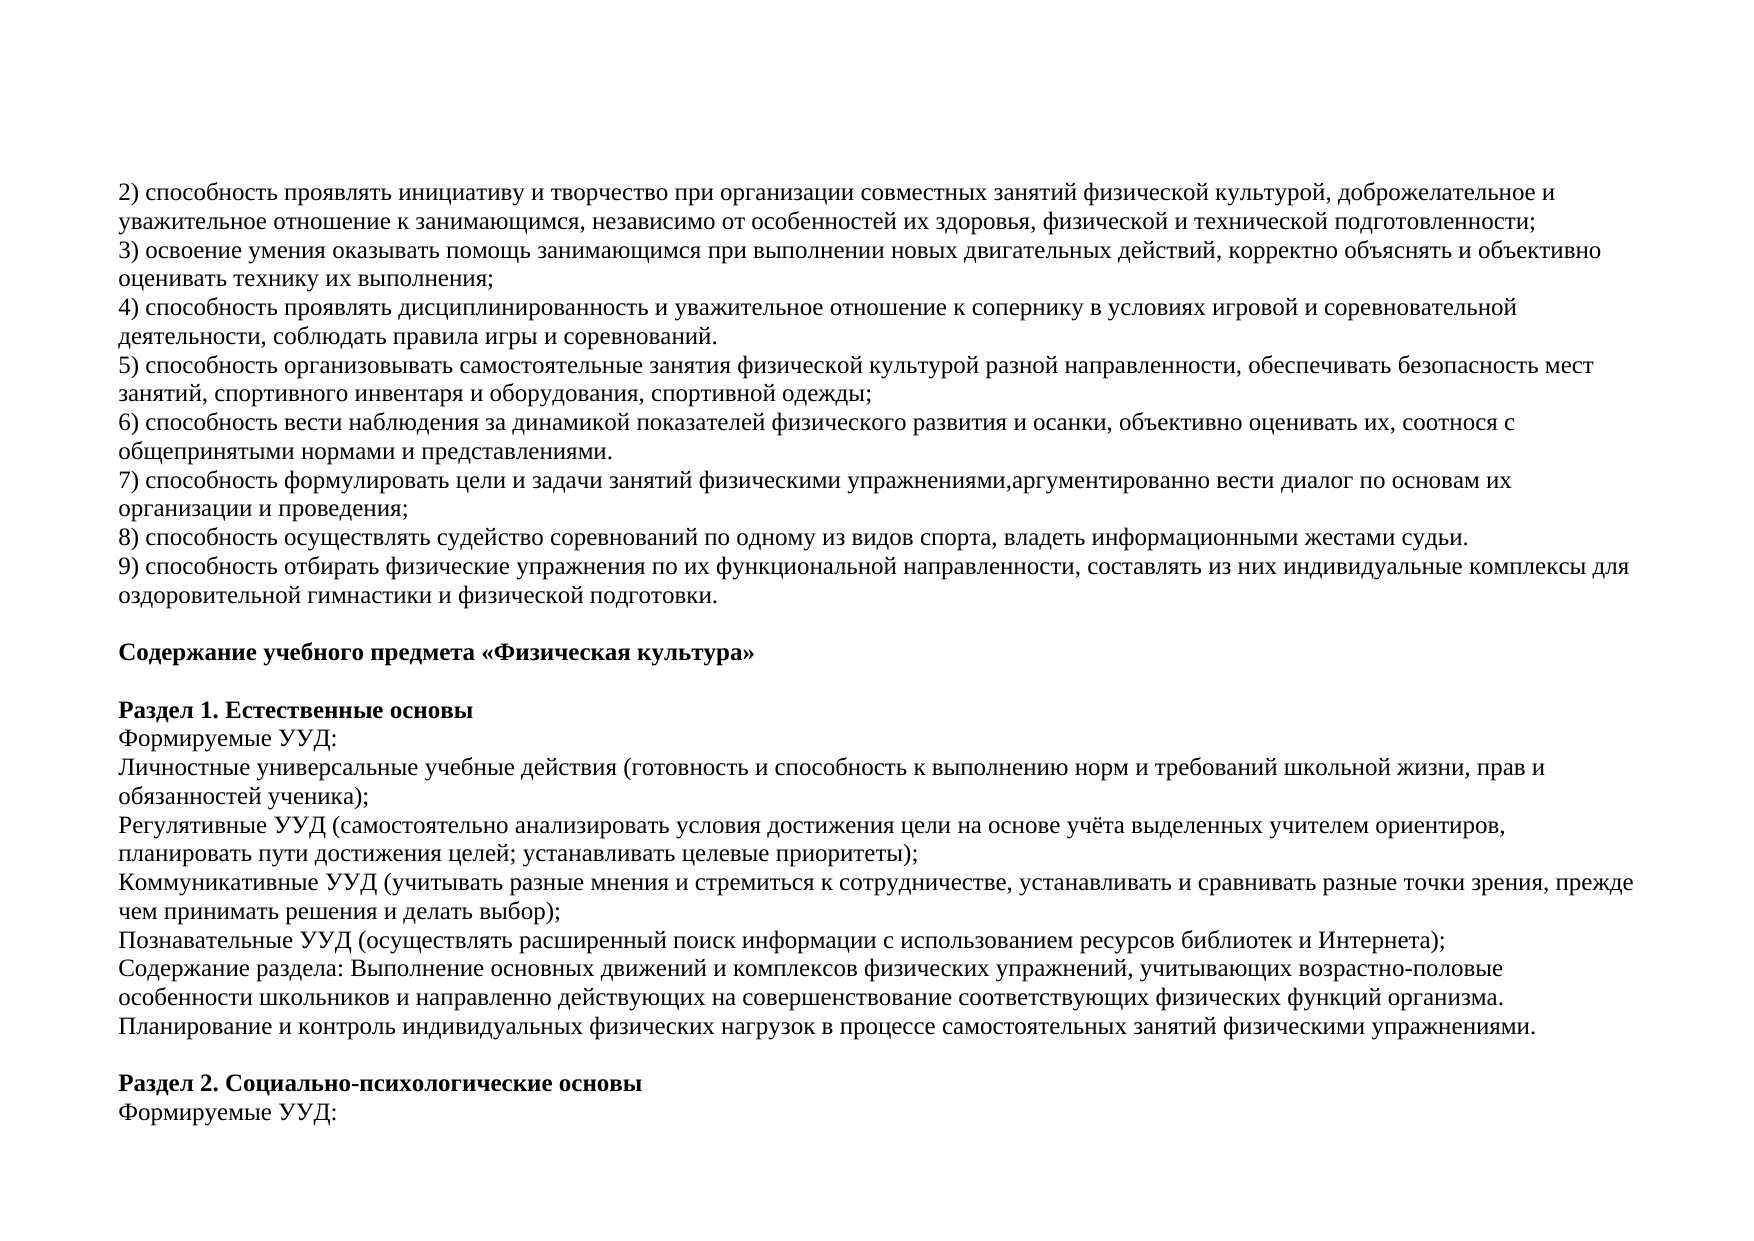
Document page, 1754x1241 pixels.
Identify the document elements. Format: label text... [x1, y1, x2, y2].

text Формируемые УУД: [118, 723, 1636, 752]
text Формируемые УУД: [118, 1097, 1636, 1126]
text Личностные универсальные учебные действия (готовность и способность к выполнению норм и требований школьной жизни, прав и обязанностей ученика); [118, 752, 1636, 810]
text 5) способность организовывать самостоятельные занятия физической культурой разной направленности, обеспечивать безопасность мест занятий, спортивного инвентаря и оборудования, спортивной одежды; [118, 350, 1636, 407]
text Содержание раздела: Выполнение основных движений и комплексов физических упражнений, учитывающих возрастно-половые особенности школьников и направленно действующих на совершенствование соответствующих физических функций организма. [118, 953, 1636, 1011]
text Коммуникативные УУД (учитывать разные мнения и стремиться к сотрудничестве, устанавливать и сравнивать разные точки зрения, прежде чем принимать решения и делать выбор); [118, 867, 1636, 925]
text Раздел 2. Социально-психологические основы [118, 1068, 1636, 1097]
text Планирование и контроль индивидуальных физических нагрузок в процессе самостоятельных занятий физическими упражнениями. [118, 1011, 1636, 1040]
text 7) способность формулировать цели и задачи занятий физическими упражнениями,аргументированно вести диалог по основам их организации и проведения; [118, 465, 1636, 522]
text 3) освоение умения оказывать помощь занимающимся при выполнении новых двигательных действий, корректно объяснять и объективно оценивать технику их выполнения; [118, 235, 1636, 292]
text Регулятивные УУД (самостоятельно анализировать условия достижения цели на основе учёта выделенных учителем ориентиров, планировать пути достижения целей; устанавливать целевые приоритеты); [118, 810, 1636, 867]
text Раздел 1. Естественные основы [118, 695, 1636, 723]
text 4) способность проявлять дисциплинированность и уважительное отношение к сопернику в условиях игровой и соревновательной деятельности, соблюдать правила игры и соревнований. [118, 292, 1636, 350]
text Познавательные УУД (осуществлять расширенный поиск информации с использованием ресурсов библиотек и Интернета); [118, 925, 1636, 953]
text 8) способность осуществлять судейство соревнований по одному из видов спорта, владеть информационными жестами судьи. [118, 522, 1636, 551]
text 2) способность проявлять инициативу и творчество при организации совместных занятий физической культурой, доброжелательное и уважительное отношение к занимающимся, независимо от особенностей их здоровья, физической и технической подготовленности; [118, 177, 1636, 235]
text 6) способность вести наблюдения за динамикой показателей физического развития и осанки, объективно оценивать их, соотнося с общепринятыми нормами и представлениями. [118, 407, 1636, 465]
text Содержание учебного предмета «Физическая культура» [118, 637, 1636, 666]
text 9) способность отбирать физические упражнения по их функциональной направленности, составлять из них индивидуальные комплексы для оздоровительной гимнастики и физической подготовки. [118, 551, 1636, 608]
